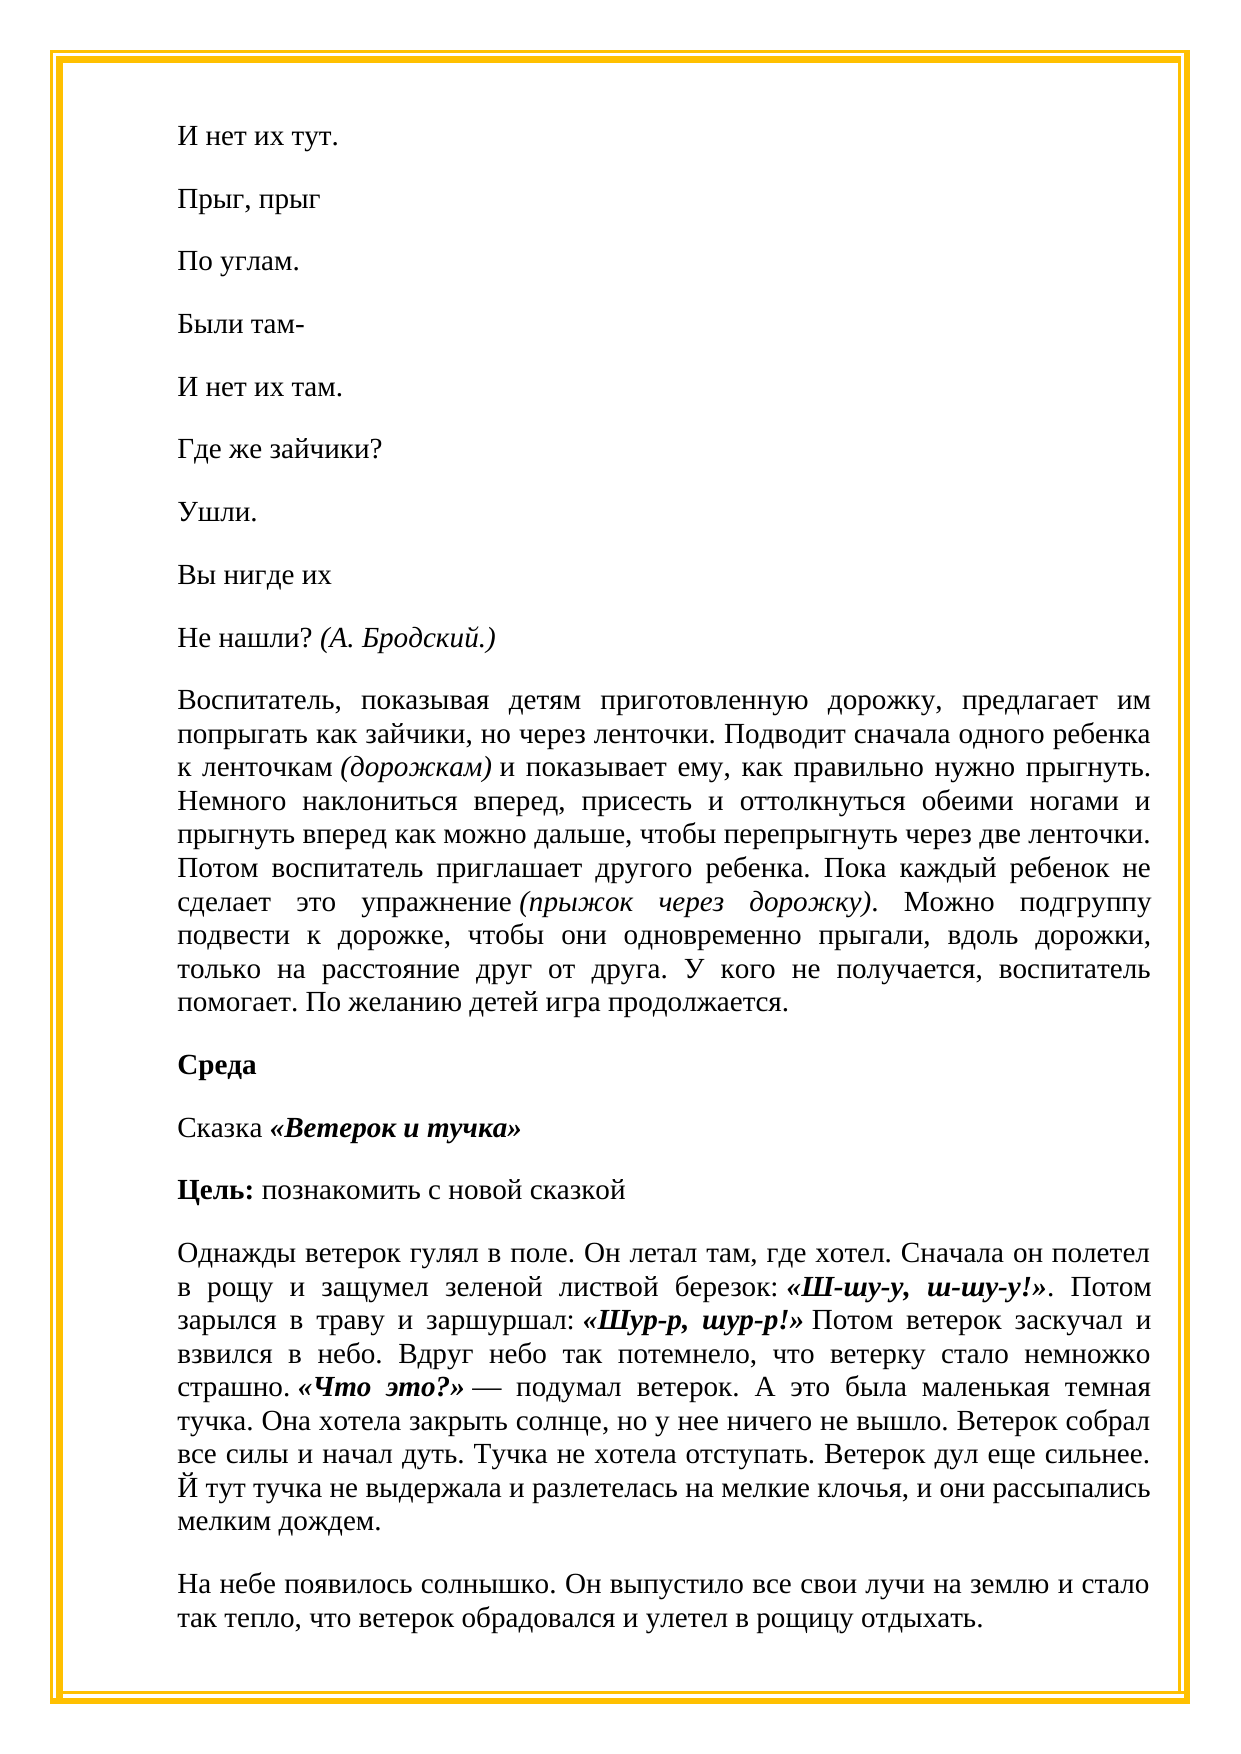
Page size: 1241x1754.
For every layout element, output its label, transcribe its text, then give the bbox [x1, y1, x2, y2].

text И нет их тут. [177, 118, 1152, 152]
text На небе появилось солнышко. Он выпустило все свои лучи на землю и стало так тепло, что ветерок обрадовался и улетел в рощицу отдыхать. [177, 1566, 1152, 1633]
text Цель: познакомить с новой сказкой [177, 1172, 1152, 1206]
text Где же зайчики? [177, 432, 1152, 465]
text Однажды ветерок гулял в поле. Он летал там, где хотел. Сначала он полетел в рощу и защумел зеленой листвой березок: «Ш-шу-у, ш-шу-у!». Потом зарылся в траву и заршуршал: «Шур-р, шур-р!» Потом ветерок заскучал и взвился в небо. Вдруг небо так потемнело, что ветерку стало немножко страшно. «Что это?» — подумал ветерок. А это была маленькая темная тучка. Она хотела закрыть солнце, но у нее ничего не вышло. Ветерок собрал все силы и начал дуть. Тучка не хотела отступать. Ветерок дул еще сильнее. Й тут тучка не выдержала и разлетелась на мелкие клочья, и они рассыпались мелким дождем. [177, 1235, 1152, 1537]
text Сказка «Ветерок и тучка» [177, 1110, 1152, 1143]
text Прыг, прыг [177, 181, 1152, 214]
text По углам. [177, 243, 1152, 277]
text Ушли. [177, 494, 1152, 528]
text И нет их там. [177, 369, 1152, 402]
text Вы нигде их [177, 557, 1152, 591]
text Воспитатель, показывая детям приготовленную дорожку, предлагает им попрыгать как зайчики, но через ленточки. Подводит сначала одного ребенка к ленточкам (дорожкам) и показывает ему, как правильно нужно прыгнуть. Немного наклониться вперед, присесть и оттолкнуться обеими ногами и прыгнуть вперед как можно дальше, чтобы перепрыгнуть через две ленточки. Потом воспитатель приглашает другого ребенка. Пока каждый ребенок не сделает это упражнение (прыжок через дорожку). Можно подгруппу подвести к дорожке, чтобы они одновременно прыгали, вдоль дорожки, только на расстояние друг от друга. У кого не получается, воспитатель помогает. По желанию детей игра продолжается. [177, 682, 1152, 1018]
text Не нашли? (А. Бродский.) [177, 620, 1152, 653]
text Были там- [177, 306, 1152, 340]
text Среда [177, 1047, 1152, 1081]
